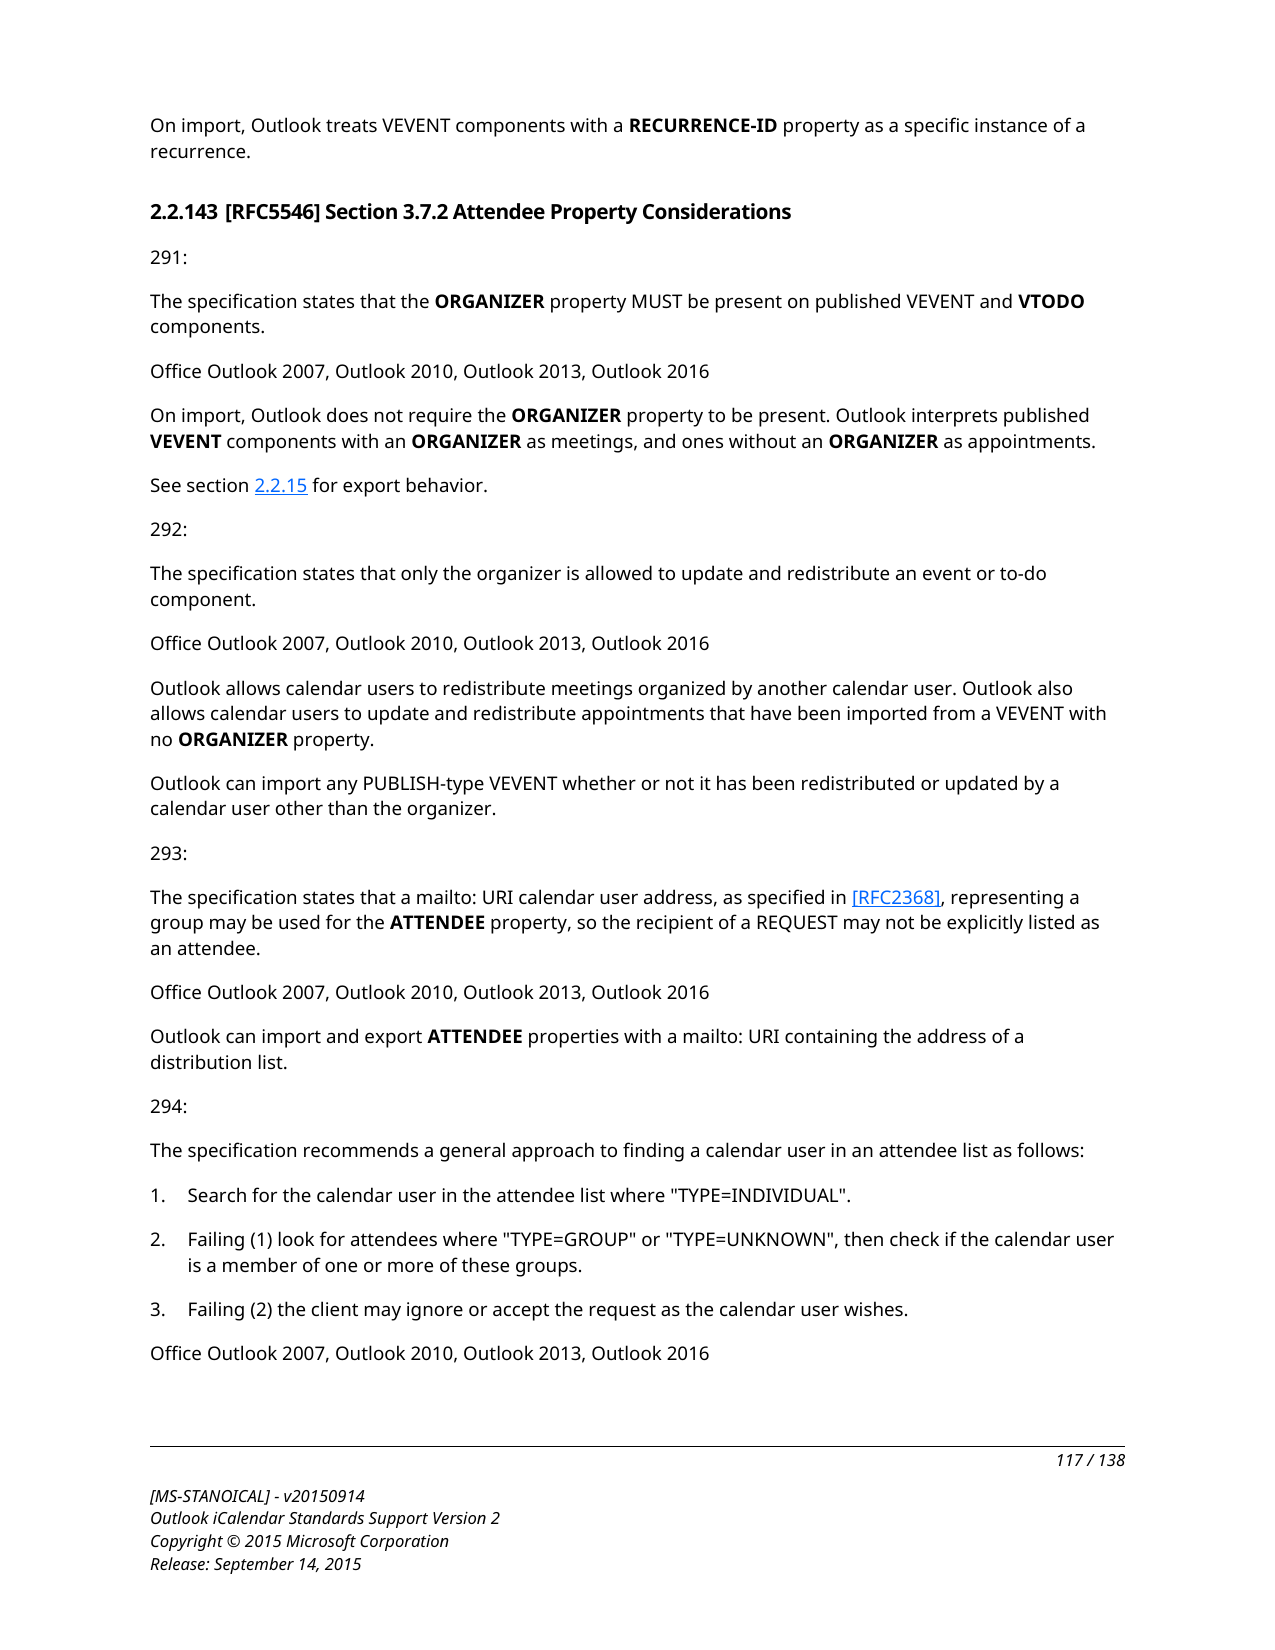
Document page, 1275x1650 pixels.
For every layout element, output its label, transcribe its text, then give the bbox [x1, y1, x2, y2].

list Search for the calendar user in the attendee list where "TYPE=INDIVIDUAL". [150, 1182, 1125, 1208]
text V0293: [150, 840, 1125, 865]
text Outlook can import and export ATTENDEE properties with a mailto: URI containing the address of a distribution list. [150, 1024, 1125, 1075]
text Office Outlook 2007, Outlook 2010, Outlook 2013, Outlook 2016 [150, 358, 1125, 384]
list Failing (2) the client may ignore or accept the request as the calendar user wishes. [150, 1296, 1125, 1322]
text See section 2.2.15 for export behavior. [150, 472, 1125, 498]
text Outlook allows calendar users to redistribute meetings organized by another calendar user. Outlook also allows calendar users to update and redistribute appointments that have been imported from a VEVENT with no ORGANIZER property. [150, 675, 1125, 751]
text Office Outlook 2007, Outlook 2010, Outlook 2013, Outlook 2016 [150, 1340, 1125, 1366]
text V0294: [150, 1093, 1125, 1119]
text On import, Outlook does not require the ORGANIZER property to be present. Outlook interprets published VEVENT components with an ORGANIZER as meetings, and ones without an ORGANIZER as appointments. [150, 402, 1125, 453]
text Office Outlook 2007, Outlook 2010, Outlook 2013, Outlook 2016 [150, 979, 1125, 1005]
subtitle [RFC5546] Section 3.7.2 Attendee Property Considerations [150, 197, 1125, 225]
text On import, Outlook treats VEVENT components with a RECURRENCE-ID property as a specific instance of a recurrence. [150, 112, 1125, 163]
text Office Outlook 2007, Outlook 2010, Outlook 2013, Outlook 2016 [150, 631, 1125, 656]
text Outlook can import any PUBLISH-type VEVENT whether or not it has been redistributed or updated by a calendar user other than the organizer. [150, 770, 1125, 821]
text The specification states that the ORGANIZER property MUST be present on published VEVENT and VTODO components. [150, 288, 1125, 339]
text V0291: [150, 244, 1125, 269]
text The specification states that only the organizer is allowed to update and redistribute an event or to-do component. [150, 561, 1125, 612]
text V0292: [150, 516, 1125, 542]
text The specification states that a mailto: URI calendar user address, as specified in [RFC2368], representing a group may be used for the ATTENDEE property, so the recipient of a REQUEST may not be explicitly listed as an attendee. [150, 884, 1125, 961]
text The specification recommends a general approach to finding a calendar user in an attendee list as follows: [150, 1138, 1125, 1163]
list Failing (1) look for attendees where "TYPE=GROUP" or "TYPE=UNKNOWN", then check if the calendar user is a member of one or more of these groups. [150, 1226, 1125, 1277]
